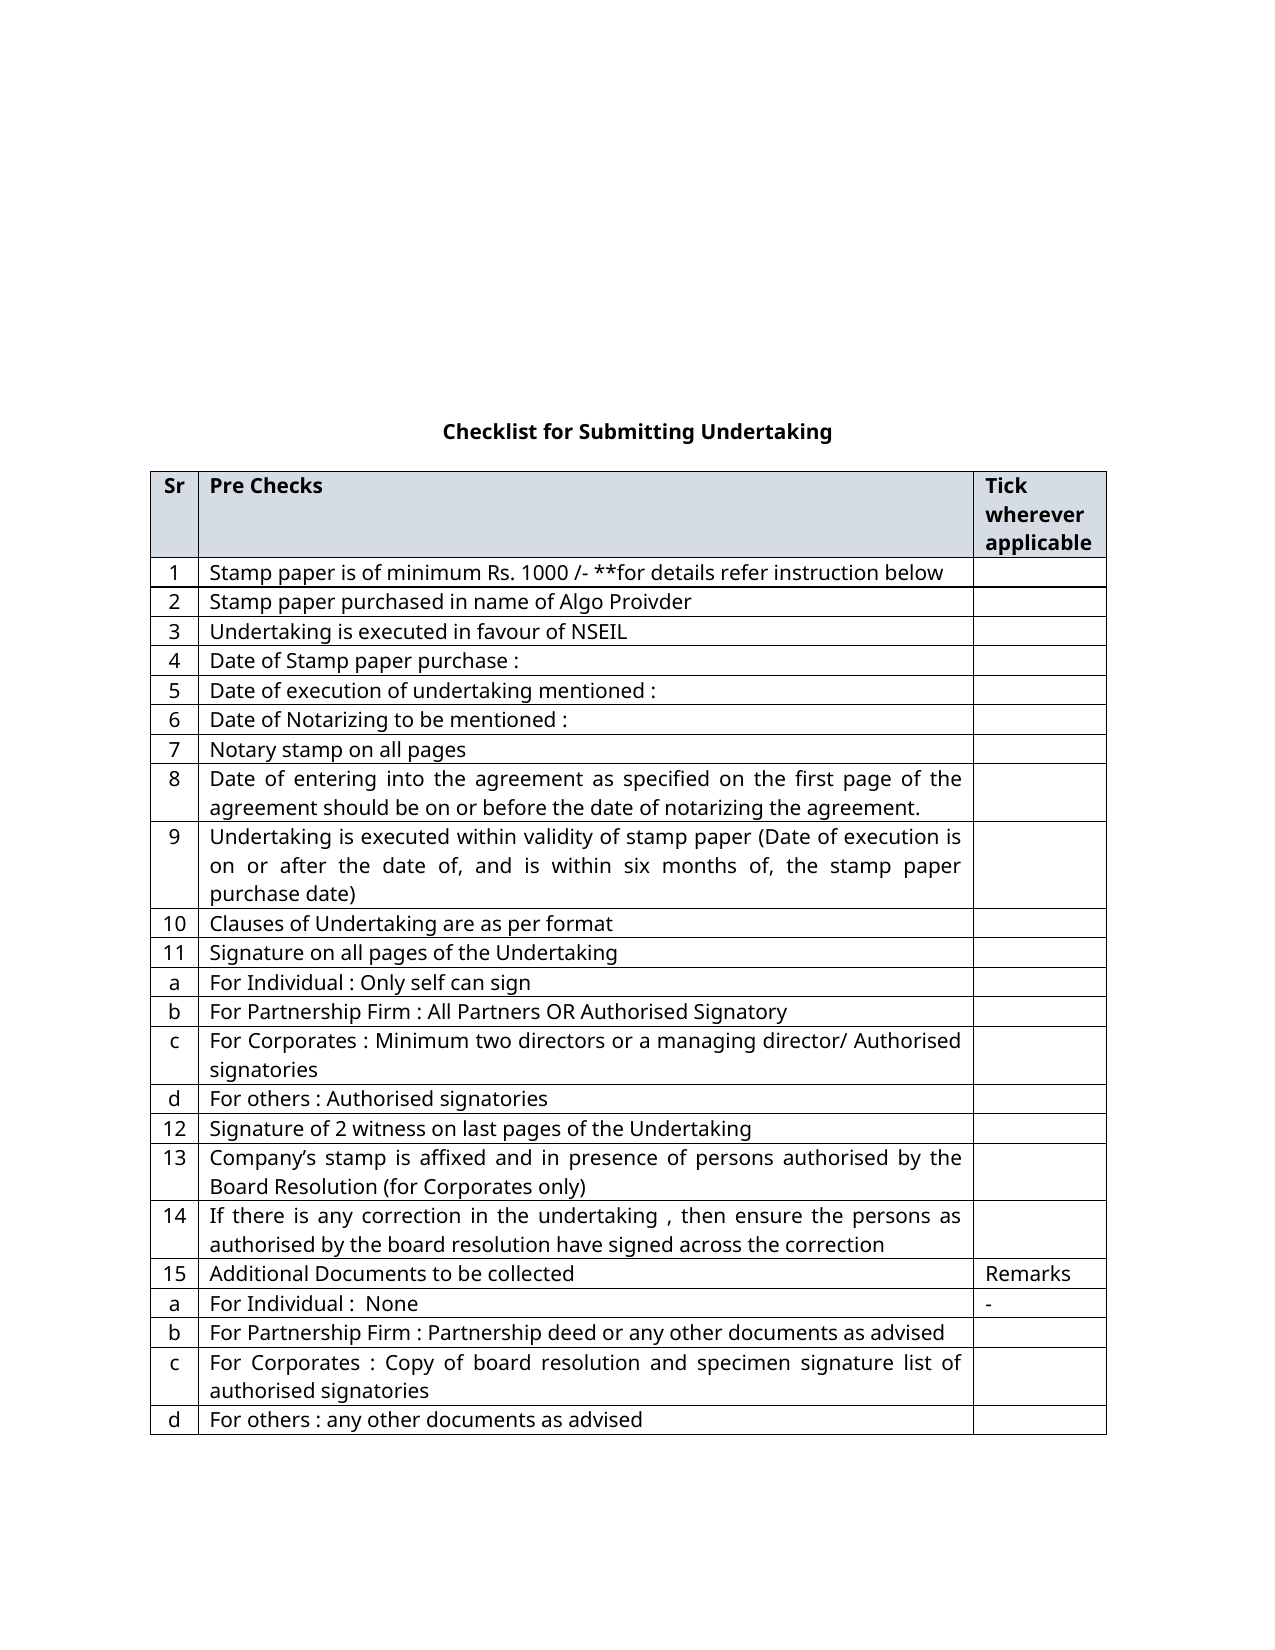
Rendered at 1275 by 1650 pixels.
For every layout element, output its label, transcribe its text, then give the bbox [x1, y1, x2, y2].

table_cell [974, 1114, 1106, 1142]
table_cell b [151, 997, 198, 1026]
table_cell Date of Notarizing to be mentioned : [199, 705, 973, 734]
table_cell Clauses of Undertaking are as per format [199, 909, 973, 937]
table_cell d [151, 1085, 198, 1113]
table_cell Undertaking is executed in favour of NSEIL [199, 617, 973, 645]
table_cell 9 [151, 822, 198, 908]
table_cell Stamp paper purchased in name of Algo Proivder [199, 588, 973, 616]
table_cell Signature on all pages of the Undertaking [199, 938, 973, 967]
table_cell Notary stamp on all pages [199, 735, 973, 763]
table_cell Date of execution of undertaking mentioned : [199, 676, 973, 704]
table_cell If there is any correction in the undertaking , then ensure the persons as authorised by the board resolution have signed across the correction [199, 1201, 973, 1258]
table_cell [974, 617, 1106, 645]
table_cell [974, 822, 1106, 908]
table_cell 4 [151, 646, 198, 675]
table_cell 12 [151, 1114, 198, 1142]
text Checklist for Submitting Undertaking [150, 417, 1125, 446]
table_cell 13 [151, 1144, 198, 1200]
table_cell [974, 588, 1106, 616]
table_cell [974, 1406, 1106, 1434]
table_cell [974, 1201, 1106, 1258]
table_cell Signature of 2 witness on last pages of the Undertaking [199, 1114, 973, 1142]
table_cell 11 [151, 938, 198, 967]
table_cell Remarks [974, 1259, 1106, 1288]
table_cell 15 [151, 1259, 198, 1288]
table_cell For Partnership Firm : Partnership deed or any other documents as advised [199, 1318, 973, 1347]
table_cell [974, 1348, 1106, 1404]
table_cell a [151, 968, 198, 996]
table_cell - [974, 1289, 1106, 1317]
table_cell [974, 764, 1106, 821]
table_cell [974, 909, 1106, 937]
table_cell 7 [151, 735, 198, 763]
table_cell For Corporates : Minimum two directors or a managing director/ Authorised signatories [199, 1027, 973, 1083]
table_cell c [151, 1027, 198, 1083]
table_cell [974, 997, 1106, 1026]
table_cell b [151, 1318, 198, 1347]
table_cell 10 [151, 909, 198, 937]
table_cell For Partnership Firm : All Partners OR Authorised Signatory [199, 997, 973, 1026]
table_cell c [151, 1348, 198, 1404]
table_cell Date of entering into the agreement as specified on the first page of the agreement should be on or before the date of notarizing the agreement. [199, 764, 973, 821]
table_cell [974, 968, 1106, 996]
table_cell d [151, 1406, 198, 1434]
table_cell a [151, 1289, 198, 1317]
table_header Sr [151, 472, 198, 557]
table_cell Company’s stamp is affixed and in presence of persons authorised by the Board Resolution (for Corporates only) [199, 1144, 973, 1200]
table_cell [974, 676, 1106, 704]
table_cell [974, 938, 1106, 967]
table_cell 8 [151, 764, 198, 821]
table_cell For others : Authorised signatories [199, 1085, 973, 1113]
table_cell 3 [151, 617, 198, 645]
table_cell [974, 1318, 1106, 1347]
table_cell Date of Stamp paper purchase : [199, 646, 973, 675]
table_cell Stamp paper is of minimum Rs. 1000 /- **for details refer instruction below [199, 558, 973, 586]
table_cell [974, 1027, 1106, 1083]
table_cell [974, 558, 1106, 586]
table_cell [974, 705, 1106, 734]
table_cell Additional Documents to be collected [199, 1259, 973, 1288]
table_cell For Individual : None [199, 1289, 973, 1317]
table_cell For Corporates : Copy of board resolution and specimen signature list of authorised signatories [199, 1348, 973, 1404]
table_cell [974, 1085, 1106, 1113]
table_header Pre Checks [199, 472, 973, 557]
table_cell 1 [151, 558, 198, 586]
table_cell For Individual : Only self can sign [199, 968, 973, 996]
table_cell [974, 1144, 1106, 1200]
table_cell 2 [151, 588, 198, 616]
table_cell 5 [151, 676, 198, 704]
table_cell Undertaking is executed within validity of stamp paper (Date of execution is on or after the date of, and is within six months of, the stamp paper purchase date) [199, 822, 973, 908]
table_cell [974, 735, 1106, 763]
table_cell [974, 646, 1106, 675]
table_cell 6 [151, 705, 198, 734]
table_cell For others : any other documents as advised [199, 1406, 973, 1434]
table_header Tick wherever applicable [974, 472, 1106, 557]
table_cell 14 [151, 1201, 198, 1258]
